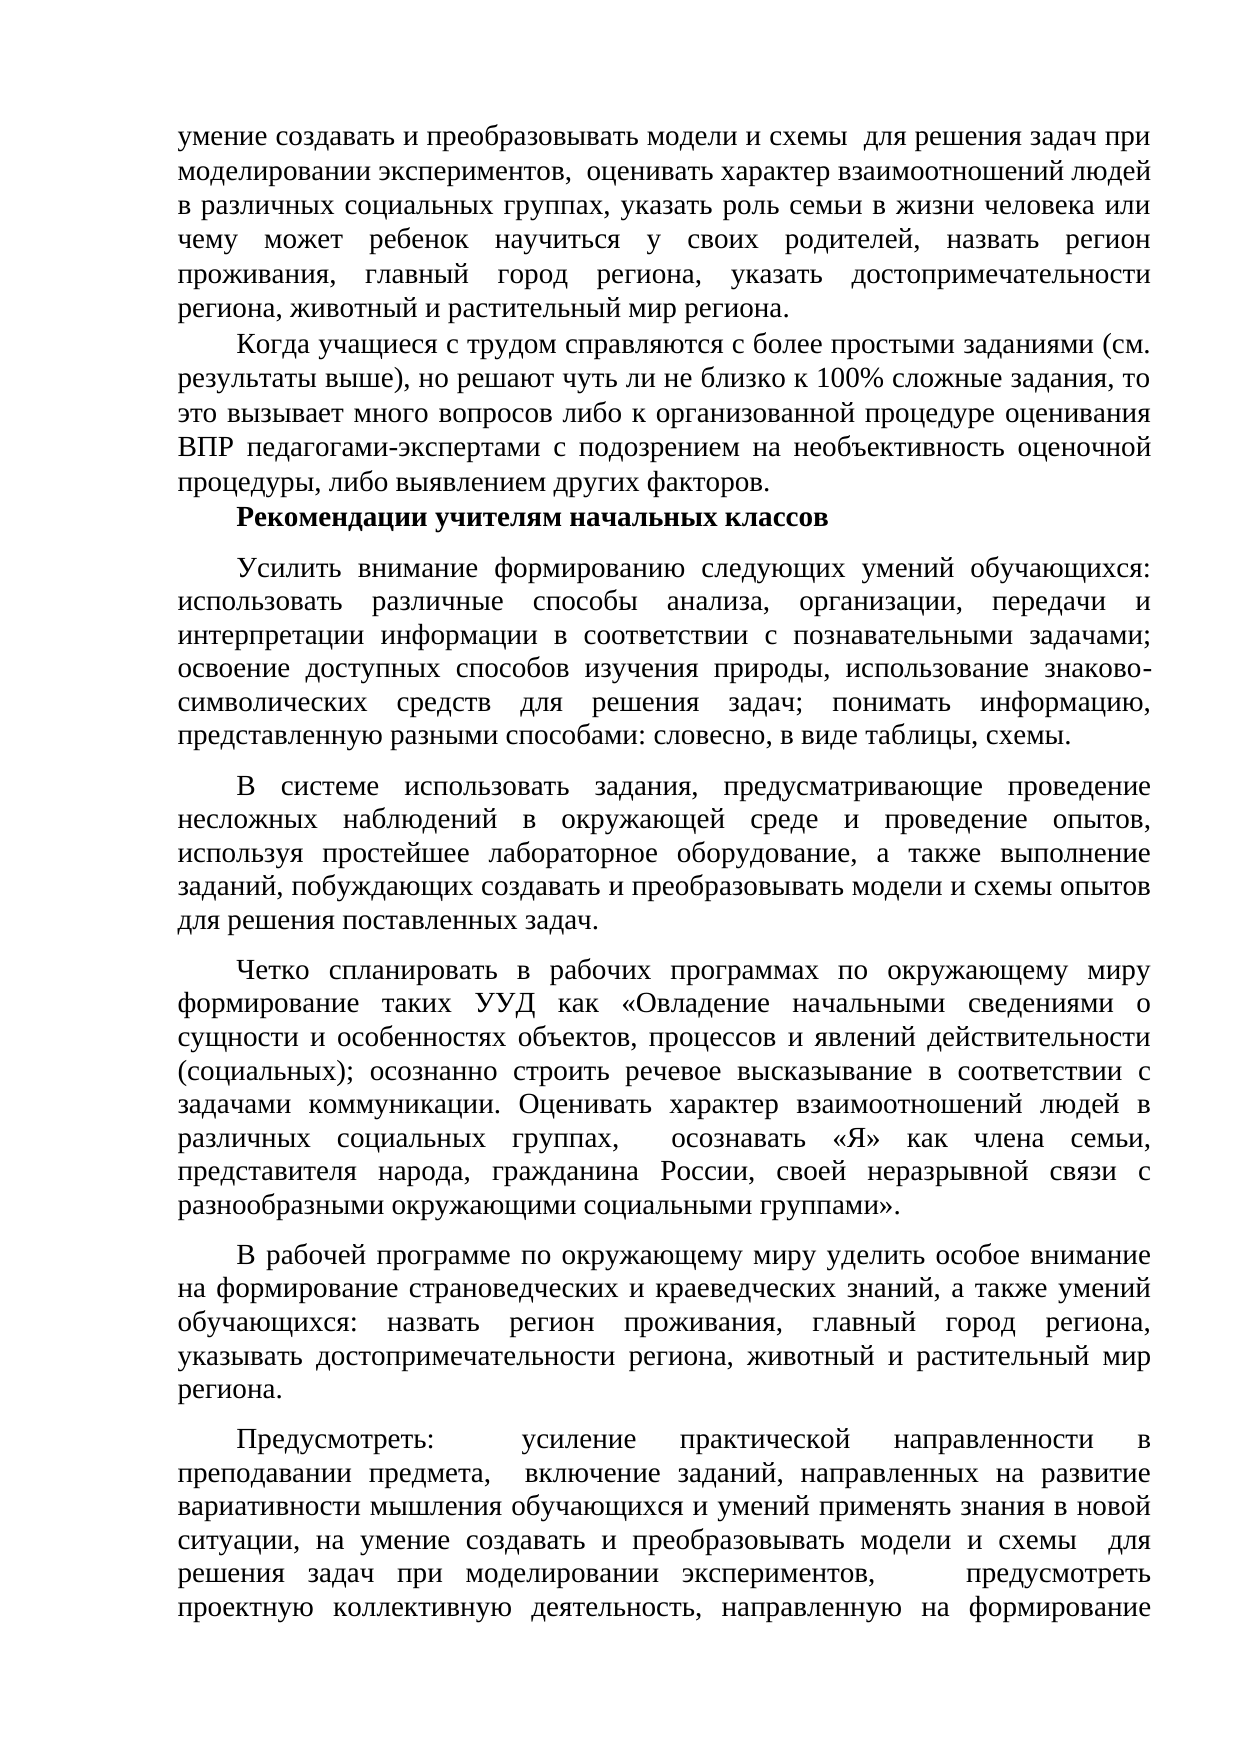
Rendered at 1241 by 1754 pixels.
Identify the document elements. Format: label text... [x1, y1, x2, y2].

text В системе использовать задания, предусматривающие проведение несложных наблюдений в окружающей среде и проведение опытов, используя простейшее лабораторное оборудование, а также выполнение заданий, побуждающих создавать и преобразовывать модели и схемы опытов для решения поставленных задач. [177, 768, 1152, 935]
text Усилить внимание формированию следующих умений обучающихся: использовать различные способы анализа, организации, передачи и интерпретации информации в соответствии с познавательными задачами; освоение доступных способов изучения природы, использование знаково­символических средств для решения задач; понимать информацию, представленную разными способами: словесно, в виде таблицы, схемы. [177, 550, 1152, 751]
text Когда учащиеся с трудом справляются с более простыми заданиями (см. результаты выше), но решают чуть ли не близко к 100% сложные задания, то это вызывает много вопросов либо к организованной процедуре оценивания ВПР педагогами-экспертами с подозрением на необъективность оценочной процедуры, либо выявлением других факторов. [177, 326, 1152, 497]
text Рекомендации учителям начальных классов [177, 499, 1152, 533]
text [177, 118, 1152, 324]
text В рабочей программе по окружающему миру уделить особое внимание на формирование страноведческих и краеведческих знаний, а также умений обучающихся: назвать регион проживания, главный город региона, указывать достопримечательности региона, животный и растительный мир региона. [177, 1237, 1152, 1405]
text Четко спланировать в рабочих программах по окружающему миру формирование таких УУД как «Овладение начальными сведениями о сущности и особенностях объектов, процессов и явлений действительности (социальных); осознанно строить речевое высказывание в соответствии с задачами коммуникации. Оценивать характер взаимоотношений людей в различных социальных группах, осознавать «Я» как члена семьи, представителя народа, гражданина России, своей неразрывной связи с разнообразными окружающими социальными группами». [177, 952, 1152, 1220]
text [177, 1421, 1152, 1623]
